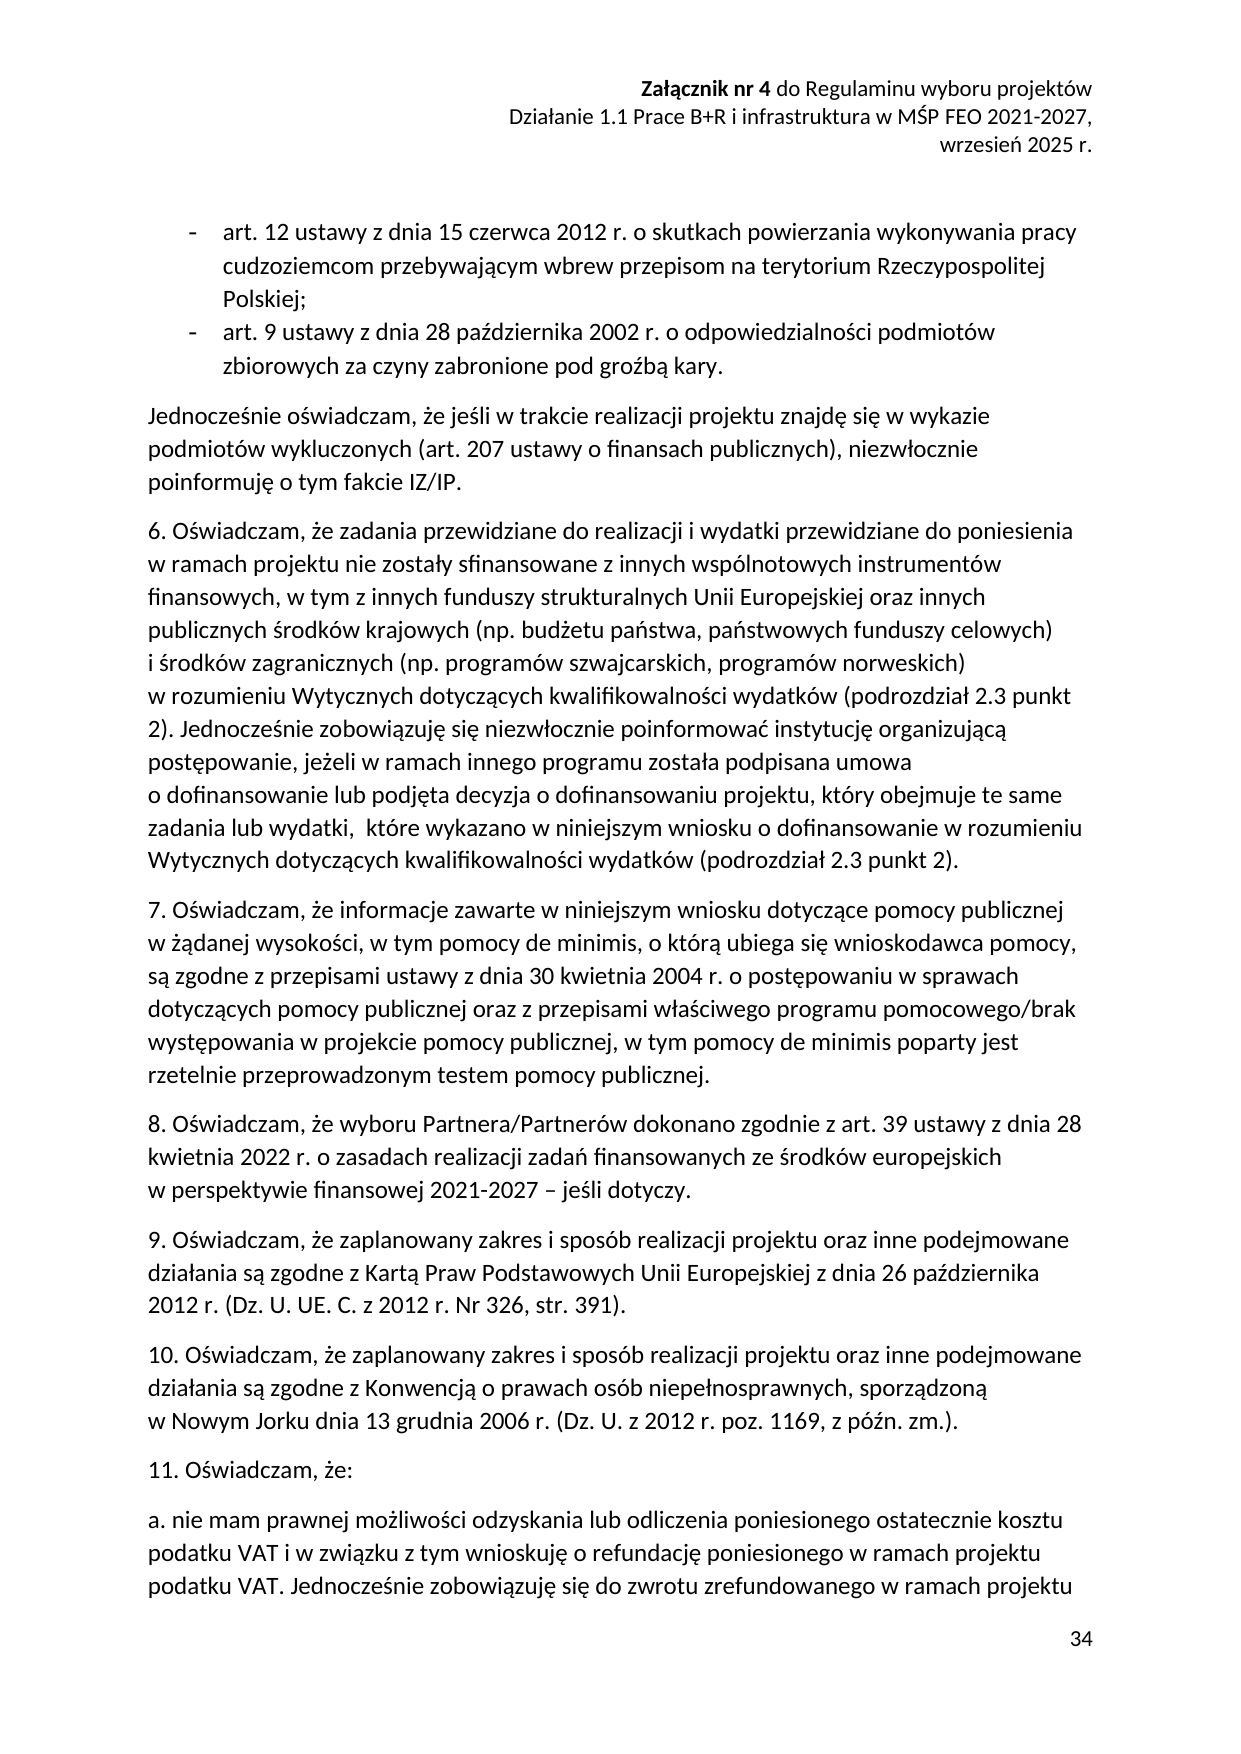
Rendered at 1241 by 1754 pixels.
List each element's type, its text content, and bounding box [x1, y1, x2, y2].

list art. 12 ustawy z dnia 15 czerwca 2012 r. o skutkach powierzania wykonywania pracy cudzoziemcom przebywającym wbrew przepisom na terytorium Rzeczypospolitej Polskiej; [185, 216, 1093, 314]
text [148, 1504, 1093, 1601]
text 7. Oświadczam, że informacje zawarte w niniejszym wniosku dotyczące pomocy publicznej w żądanej wysokości, w tym pomocy de minimis, o którą ubiega się wnioskodawca pomocy, są zgodne z przepisami ustawy z dnia 30 kwietnia 2004 r. o postępowaniu w sprawach dotyczących pomocy publicznej oraz z przepisami właściwego programu pomocowego/brak występowania w projekcie pomocy publicznej, w tym pomocy de minimis poparty jest rzetelnie przeprowadzonym testem pomocy publicznej. [148, 894, 1093, 1089]
text 8. Oświadczam, że wyboru Partnera/Partnerów dokonano zgodnie z art. 39 ustawy z dnia 28 kwietnia 2022 r. o zasadach realizacji zadań finansowanych ze środków europejskich w perspektywie finansowej 2021-2027 – jeśli dotyczy. [148, 1108, 1093, 1205]
text Jednocześnie oświadczam, że jeśli w trakcie realizacji projektu znajdę się w wykazie podmiotów wykluczonych (art. 207 ustawy o finansach publicznych), niezwłocznie poinformuję o tym fakcie IZ/IP. [148, 400, 1093, 496]
list art. 9 ustawy z dnia 28 października 2002 r. o odpowiedzialności podmiotów zbiorowych za czyny zabronione pod groźbą kary. [185, 316, 1093, 381]
text 10. Oświadczam, że zaplanowany zakres i sposób realizacji projektu oraz inne podejmowane działania są zgodne z Konwencją o prawach osób niepełnosprawnych, sporządzoną w Nowym Jorku dnia 13 grudnia 2006 r. (Dz. U. z 2012 r. poz. 1169, z późn. zm.). [148, 1339, 1093, 1436]
text 9. Oświadczam, że zaplanowany zakres i sposób realizacji projektu oraz inne podejmowane działania są zgodne z Kartą Praw Podstawowych Unii Europejskiej z dnia 26 października 2012 r. (Dz. U. UE. C. z 2012 r. Nr 326, str. 391). [148, 1224, 1093, 1320]
text 11. Oświadczam, że: [148, 1455, 1093, 1485]
text 6. Oświadczam, że zadania przewidziane do realizacji i wydatki przewidziane do poniesienia w ramach projektu nie zostały sfinansowane z innych wspólnotowych instrumentów finansowych, w tym z innych funduszy strukturalnych Unii Europejskiej oraz innych publicznych środków krajowych (np. budżetu państwa, państwowych funduszy celowych) i środków zagranicznych (np. programów szwajcarskich, programów norweskich) w rozumieniu Wytycznych dotyczących kwalifikowalności wydatków (podrozdział 2.3 punkt 2). Jednocześnie zobowiązuję się niezwłocznie poinformować instytucję organizującą postępowanie, jeżeli w ramach innego programu została podpisana umowa o dofinansowanie lub podjęta decyzja o dofinansowaniu projektu, który obejmuje te same zadania lub wydatki, które wykazano w niniejszym wniosku o dofinansowanie w rozumieniu Wytycznych dotyczących kwalifikowalności wydatków (podrozdział 2.3 punkt 2). [148, 516, 1093, 875]
